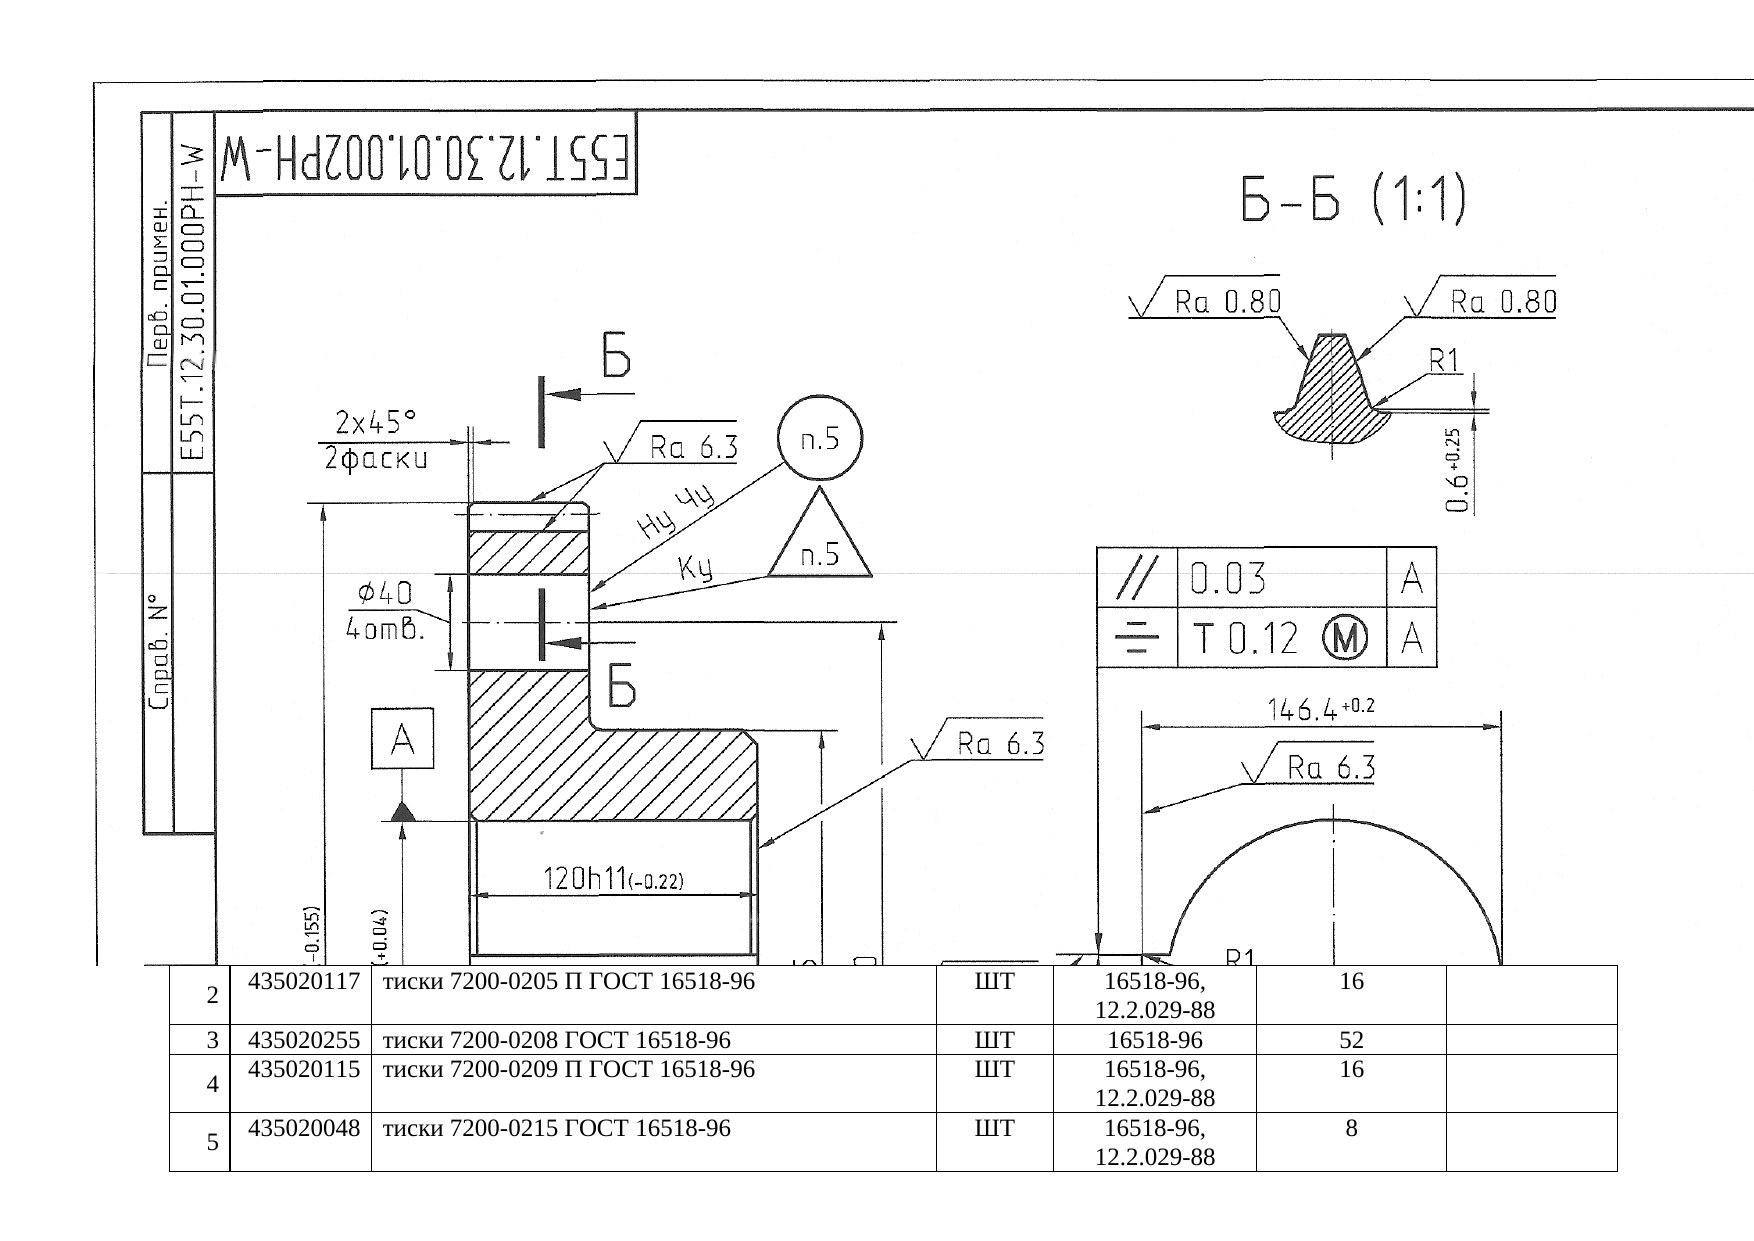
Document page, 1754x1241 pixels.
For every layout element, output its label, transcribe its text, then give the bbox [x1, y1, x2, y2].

table_cell 16 [1257, 1055, 1446, 1112]
table_cell [1447, 1025, 1617, 1053]
table_cell 52 [1257, 1025, 1446, 1053]
table_cell 4 [170, 1055, 229, 1112]
table_cell 16 [1257, 966, 1446, 1024]
table_cell 435020255 [231, 1025, 371, 1053]
table_cell тиски 7200-0205 П ГОСТ 16518-96 [372, 966, 936, 1024]
picture [88, 73, 1754, 966]
table_cell [1447, 966, 1617, 1024]
table_cell [1447, 1113, 1617, 1171]
table_cell 435020048 [231, 1113, 371, 1171]
table_cell 5 [170, 1113, 229, 1171]
table_cell 2 [170, 966, 229, 1024]
table_cell тиски 7200-0215 ГОСТ 16518-96 [372, 1113, 936, 1171]
table_cell ШТ [937, 1025, 1053, 1053]
table_cell 16518-96, 12.2.029-88 [1054, 966, 1256, 1024]
table_cell тиски 7200-0209 П ГОСТ 16518-96 [372, 1055, 936, 1112]
table_cell [1447, 1055, 1617, 1112]
table_cell 16518-96, 12.2.029-88 [1054, 1113, 1256, 1171]
table_cell тиски 7200-0208 ГОСТ 16518-96 [372, 1025, 936, 1053]
table_cell ШТ [937, 1113, 1053, 1171]
table_cell 8 [1257, 1113, 1446, 1171]
table_cell ШТ [937, 966, 1053, 1024]
table_cell 435020115 [231, 1055, 371, 1112]
table_cell 3 [170, 1025, 229, 1053]
table_cell ШТ [937, 1055, 1053, 1112]
table_cell 16518-96, 12.2.029-88 [1054, 1055, 1256, 1112]
table_cell 435020117 [231, 966, 371, 1024]
table_cell 16518-96 [1054, 1025, 1256, 1053]
